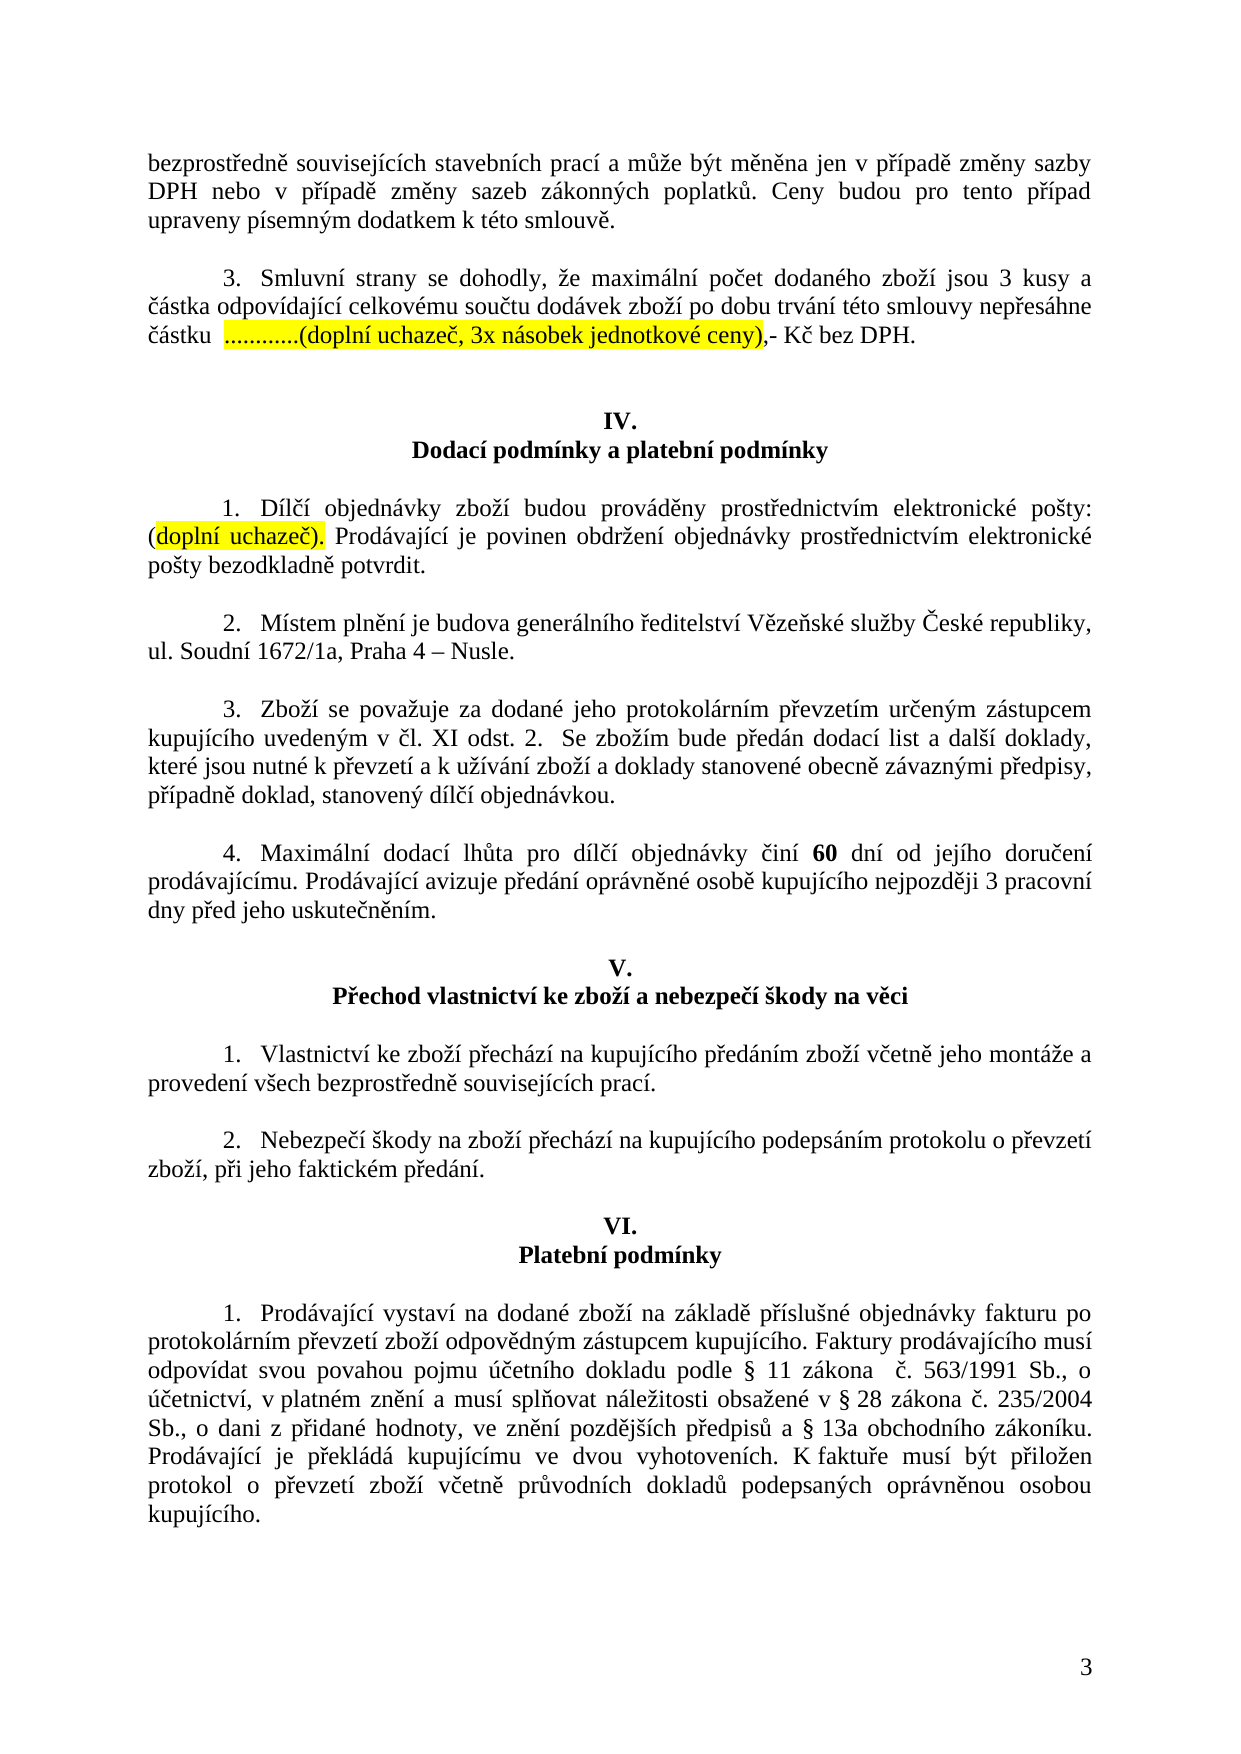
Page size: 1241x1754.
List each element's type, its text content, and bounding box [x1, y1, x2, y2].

list Dílčí objednávky zboží budou prováděny prostřednictvím elektronické pošty: (doplní uchazeč). Prodávající je povinen obdržení objednávky prostřednictvím elektronické pošty bezodkladně potvrdit. [148, 493, 1093, 579]
list Nebezpečí škody na zboží přechází na kupujícího podepsáním protokolu o převzetí zboží, při jeho faktickém předání. [148, 1125, 1093, 1183]
text Přechod vlastnictví ke zboží a nebezpečí škody na věci [148, 981, 1093, 1010]
list Vlastnictví ke zboží přechází na kupujícího předáním zboží včetně jeho montáže a provedení všech bezprostředně souvisejících prací. [148, 1039, 1093, 1096]
text VI. [148, 1211, 1093, 1240]
text Dodací podmínky a platební podmínky [148, 435, 1093, 464]
text V. [148, 953, 1093, 981]
list Maximální dodací lhůta pro dílčí objednávky činí 60 dní od jejího doručení prodávajícímu. Prodávající avizuje předání oprávněné osobě kupujícího nejpozději 3 pracovní dny před jeho uskutečněním. [148, 838, 1093, 924]
text Platební podmínky [148, 1240, 1093, 1269]
list Zboží se považuje za dodané jeho protokolárním převzetím určeným zástupcem kupujícího uvedeným v čl. XI odst. 2. Se zbožím bude předán dodací list a další doklady, které jsou nutné k převzetí a k užívání zboží a doklady stanovené obecně závaznými předpisy, případně doklad, stanovený dílčí objednávkou. [148, 694, 1093, 809]
list Místem plnění je budova generálního ředitelství Vězeňské služby České republiky, ul. Soudní 1672/1a, Praha 4 – Nusle. [148, 608, 1093, 665]
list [148, 148, 1093, 234]
list Smluvní strany se dohodly, že maximální počet dodaného zboží jsou 3 kusy a částka odpovídající celkovému součtu dodávek zboží po dobu trvání této smlouvy nepřesáhne částku ............(doplní uchazeč, 3x násobek jednotkové ceny),- Kč bez DPH. [148, 263, 1093, 349]
text IV. [148, 406, 1093, 435]
list Prodávající vystaví na dodané zboží na základě příslušné objednávky fakturu po protokolárním převzetí zboží odpovědným zástupcem kupujícího. Faktury prodávajícího musí odpovídat svou povahou pojmu účetního dokladu podle § 11 zákona č. 563/1991 Sb., o účetnictví, v platném znění a musí splňovat náležitosti obsažené v § 28 zákona č. 235/2004 Sb., o dani z přidané hodnoty, ve znění pozdějších předpisů a § 13a obchodního zákoníku. Prodávající je překládá kupujícímu ve dvou vyhotoveních. K faktuře musí být přiložen protokol o převzetí zboží včetně průvodních dokladů podepsaných oprávněnou osobou kupujícího. [148, 1298, 1093, 1528]
